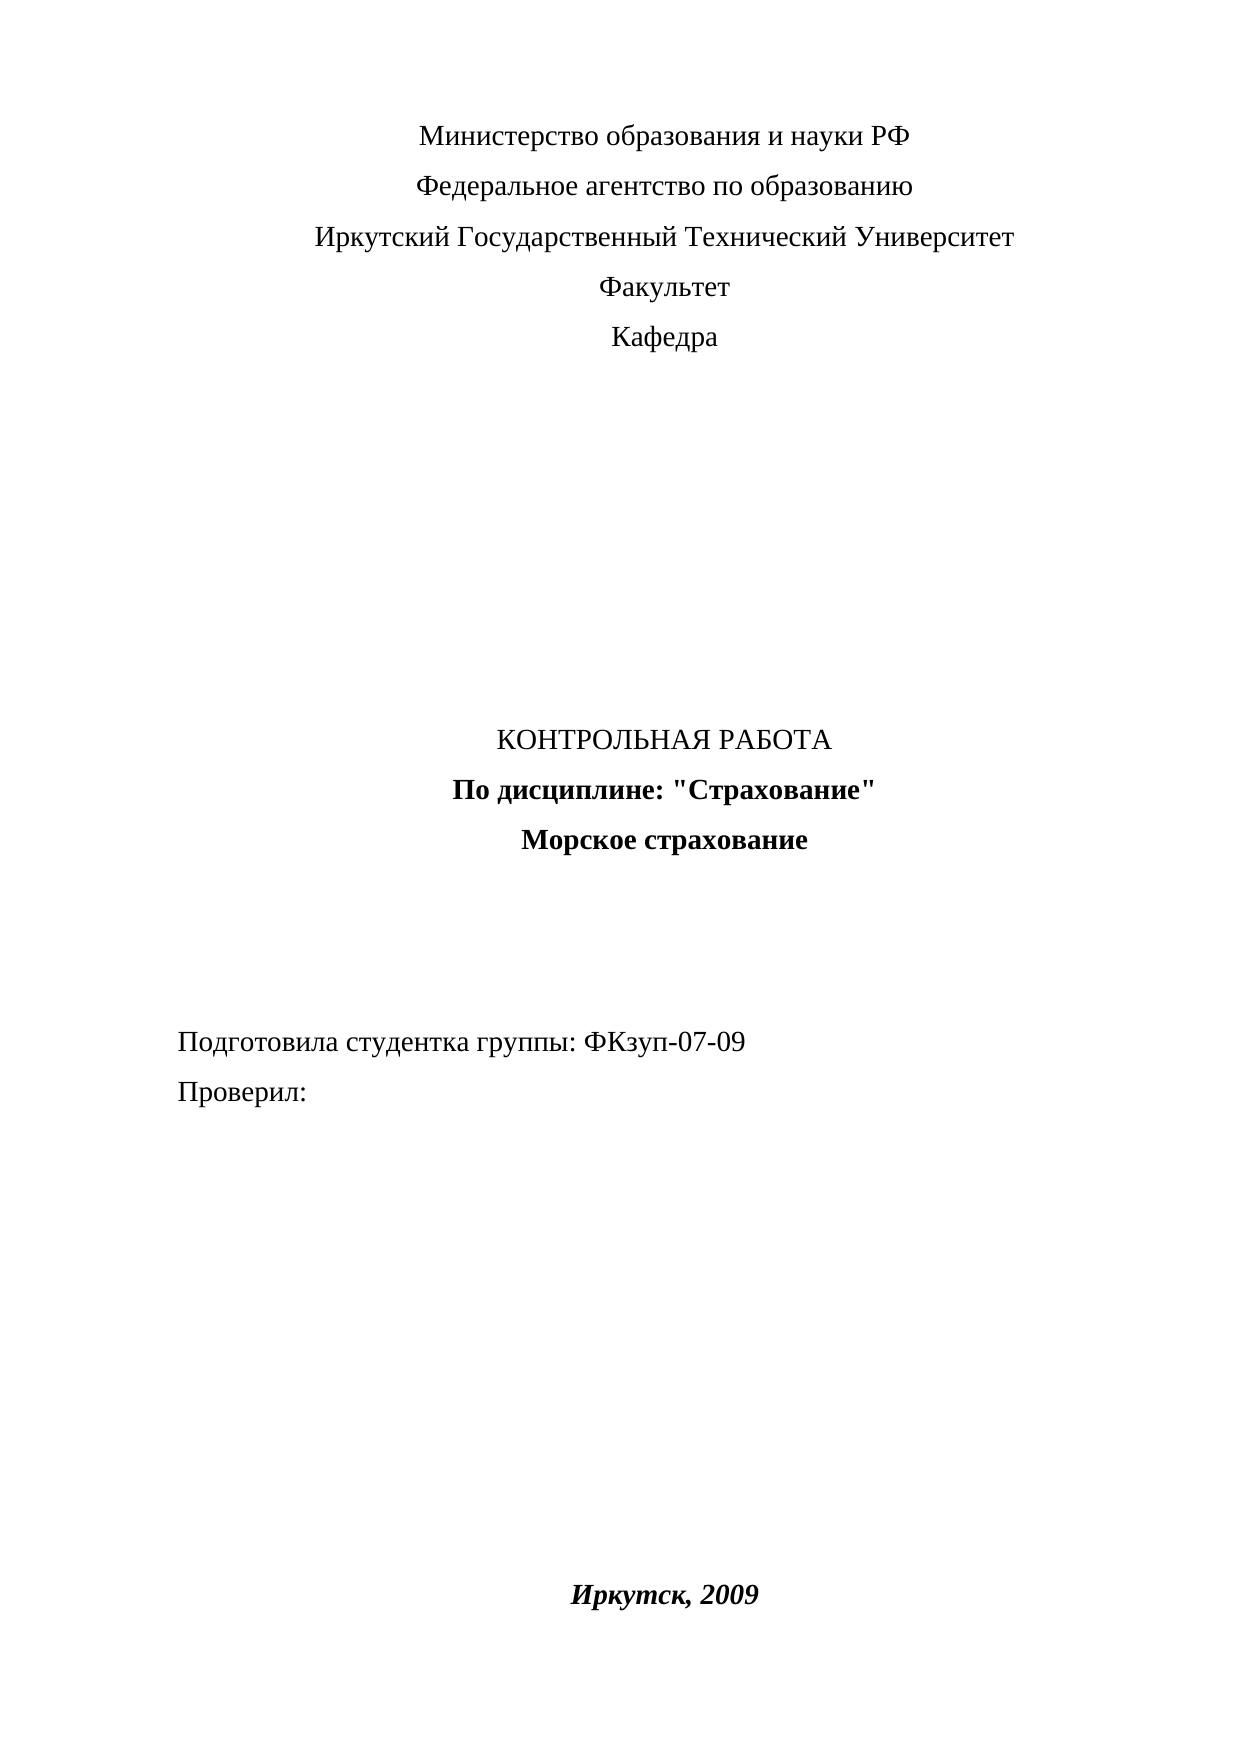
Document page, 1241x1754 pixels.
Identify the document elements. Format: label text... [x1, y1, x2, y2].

text Иркутский Государственный Технический Университет [177, 219, 1152, 252]
text По дисциплине: "Страхование" [177, 772, 1152, 806]
text КОНТРОЛЬНАЯ РАБОТА [177, 722, 1152, 755]
text Факультет [177, 269, 1152, 303]
text Федеральное агентство по образованию [177, 168, 1152, 202]
text Кафедра [177, 319, 1152, 353]
text Проверил: [177, 1074, 1152, 1108]
text Иркутск, 2009 [177, 1577, 1152, 1611]
text Морское страхование [177, 822, 1152, 856]
text Министерство образования и науки РФ [177, 118, 1152, 152]
text Подготовила студентка группы: ФКзуп-07-09 [177, 1024, 1152, 1057]
